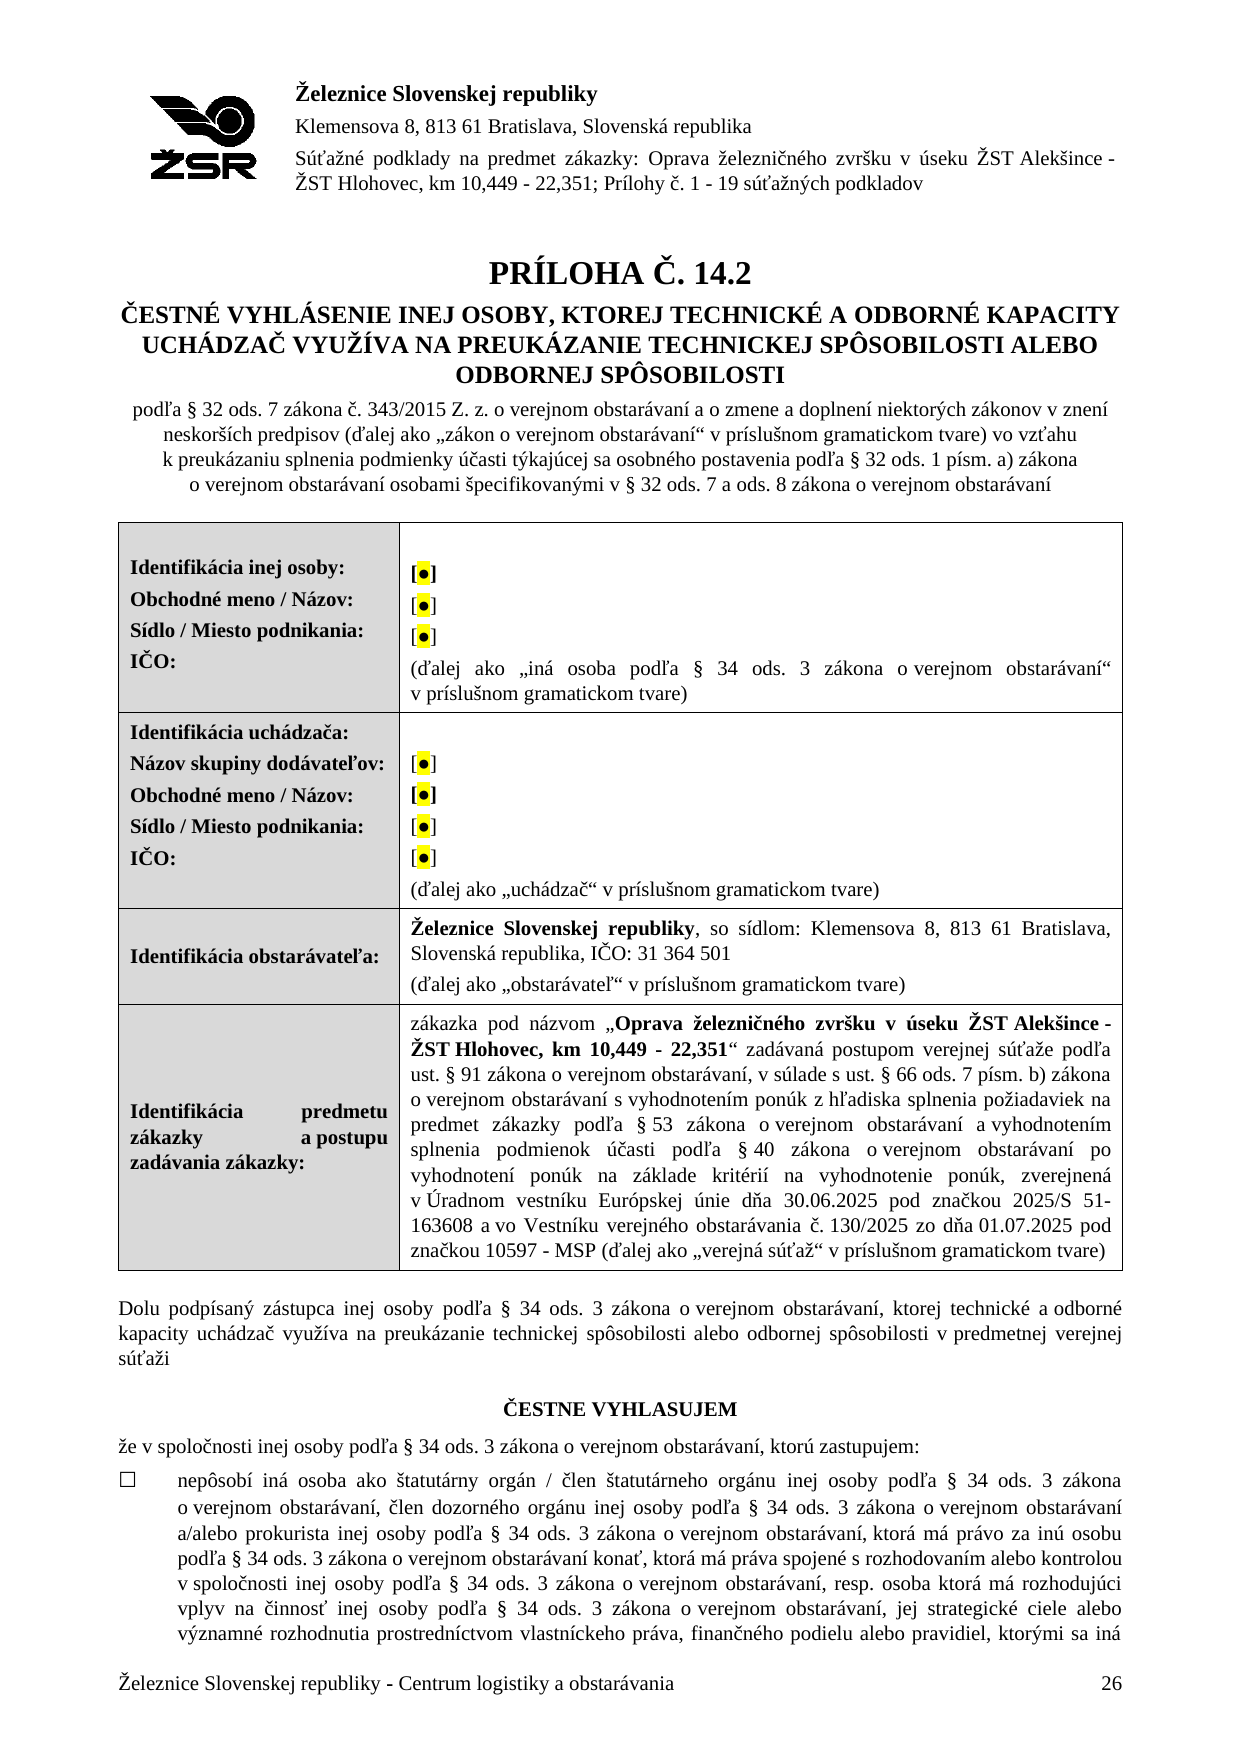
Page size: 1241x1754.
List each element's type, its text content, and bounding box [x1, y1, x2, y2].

table_cell Identifikácia uchádzača: Názov skupiny dodávateľov: Obchodné meno / Názov: Sídlo / Miesto podnikania: IČO: [119, 713, 399, 908]
table_cell Identifikácia obstarávateľa: [119, 909, 399, 1004]
text ČESTNE VYHLASUJEM [118, 1396, 1122, 1421]
table_cell Identifikácia predmetu zákazky a postupu zadávania zákazky: [119, 1005, 399, 1270]
picture [149, 96, 257, 179]
text Dolu podpísaný zástupca inej osoby podľa § 34 ods. 3 zákona o verejnom obstarávaní, ktorej technické a odborné kapacity uchádzač využíva na preukázanie technickej spôsobilosti alebo odbornej spôsobilosti v predmetnej verejnej súťaži [118, 1296, 1122, 1370]
subtitle PRÍLOHA Č. 14.2 [118, 253, 1122, 292]
text podľa § 32 ods. 7 zákona č. 343/2015 Z. z. o verejnom obstarávaní a o zmene a doplnení niektorých zákonov v znení neskorších predpisov (ďalej ako „zákon o verejnom obstarávaní“ v príslušnom gramatickom tvare) vo vzťahu k preukázaniu splnenia podmienky účasti týkajúcej sa osobného postavenia podľa § 32 ods. 1 písm. a) zákona o verejnom obstarávaní osobami špecifikovanými v § 32 ods. 7 a ods. 8 zákona o verejnom obstarávaní [118, 396, 1122, 496]
table_cell zákazka pod názvom „Oprava železničného zvršku v úseku ŽST Alekšince - ŽST Hlohovec, km 10,449 - 22,351“ zadávaná postupom verejnej súťaže podľa ust. § 91 zákona o verejnom obstarávaní, v súlade s ust. § 66 ods. 7 písm. b) zákona o verejnom obstarávaní s vyhodnotením ponúk z hľadiska splnenia požiadaviek na predmet zákazky podľa § 53 zákona o verejnom obstarávaní a vyhodnotením splnenia podmienok účasti podľa § 40 zákona o verejnom obstarávaní po vyhodnotení ponúk na základe kritérií na vyhodnotenie ponúk, zverejnená v Úradnom vestníku Európskej únie dňa 30.06.2025 pod značkou 2025/S 51-163608 a vo Vestníku verejného obstarávania č. 130/2025 zo dňa 01.07.2025 pod značkou 10597 - MSP (ďalej ako „verejná súťaž“ v príslušnom gramatickom tvare) [400, 1005, 1122, 1270]
table_header Identifikácia inej osoby: Obchodné meno / Názov: Sídlo / Miesto podnikania: IČO: [119, 523, 399, 712]
table_cell [●] [●] [●] [●] (ďalej ako „uchádzač“ v príslušnom gramatickom tvare) [400, 713, 1122, 908]
text že v spoločnosti inej osoby podľa § 34 ods. 3 zákona o verejnom obstarávaní, ktorú zastupujem: [118, 1434, 1122, 1458]
table_cell Železnice Slovenskej republiky, so sídlom: Klemensova 8, 813 61 Bratislava, Slovenská republika, IČO: 31 364 501 (ďalej ako „obstarávateľ“ v príslušnom gramatickom tvare) [400, 909, 1122, 1004]
subtitle ČESTNÉ VYHLÁSENIE INEJ OSOBY, KTOREJ TECHNICKÉ A ODBORNÉ KAPACITY UCHÁDZAČ VYUŽÍVA NA PREUKÁZANIE TECHNICKEJ SPÔSOBILOSTI ALEBO ODBORNEJ SPÔSOBILOSTI [118, 300, 1122, 389]
table_header [●] [●] [●] (ďalej ako „iná osoba podľa § 34 ods. 3 zákona o verejnom obstarávaní“ v príslušnom gramatickom tvare) [400, 523, 1122, 712]
